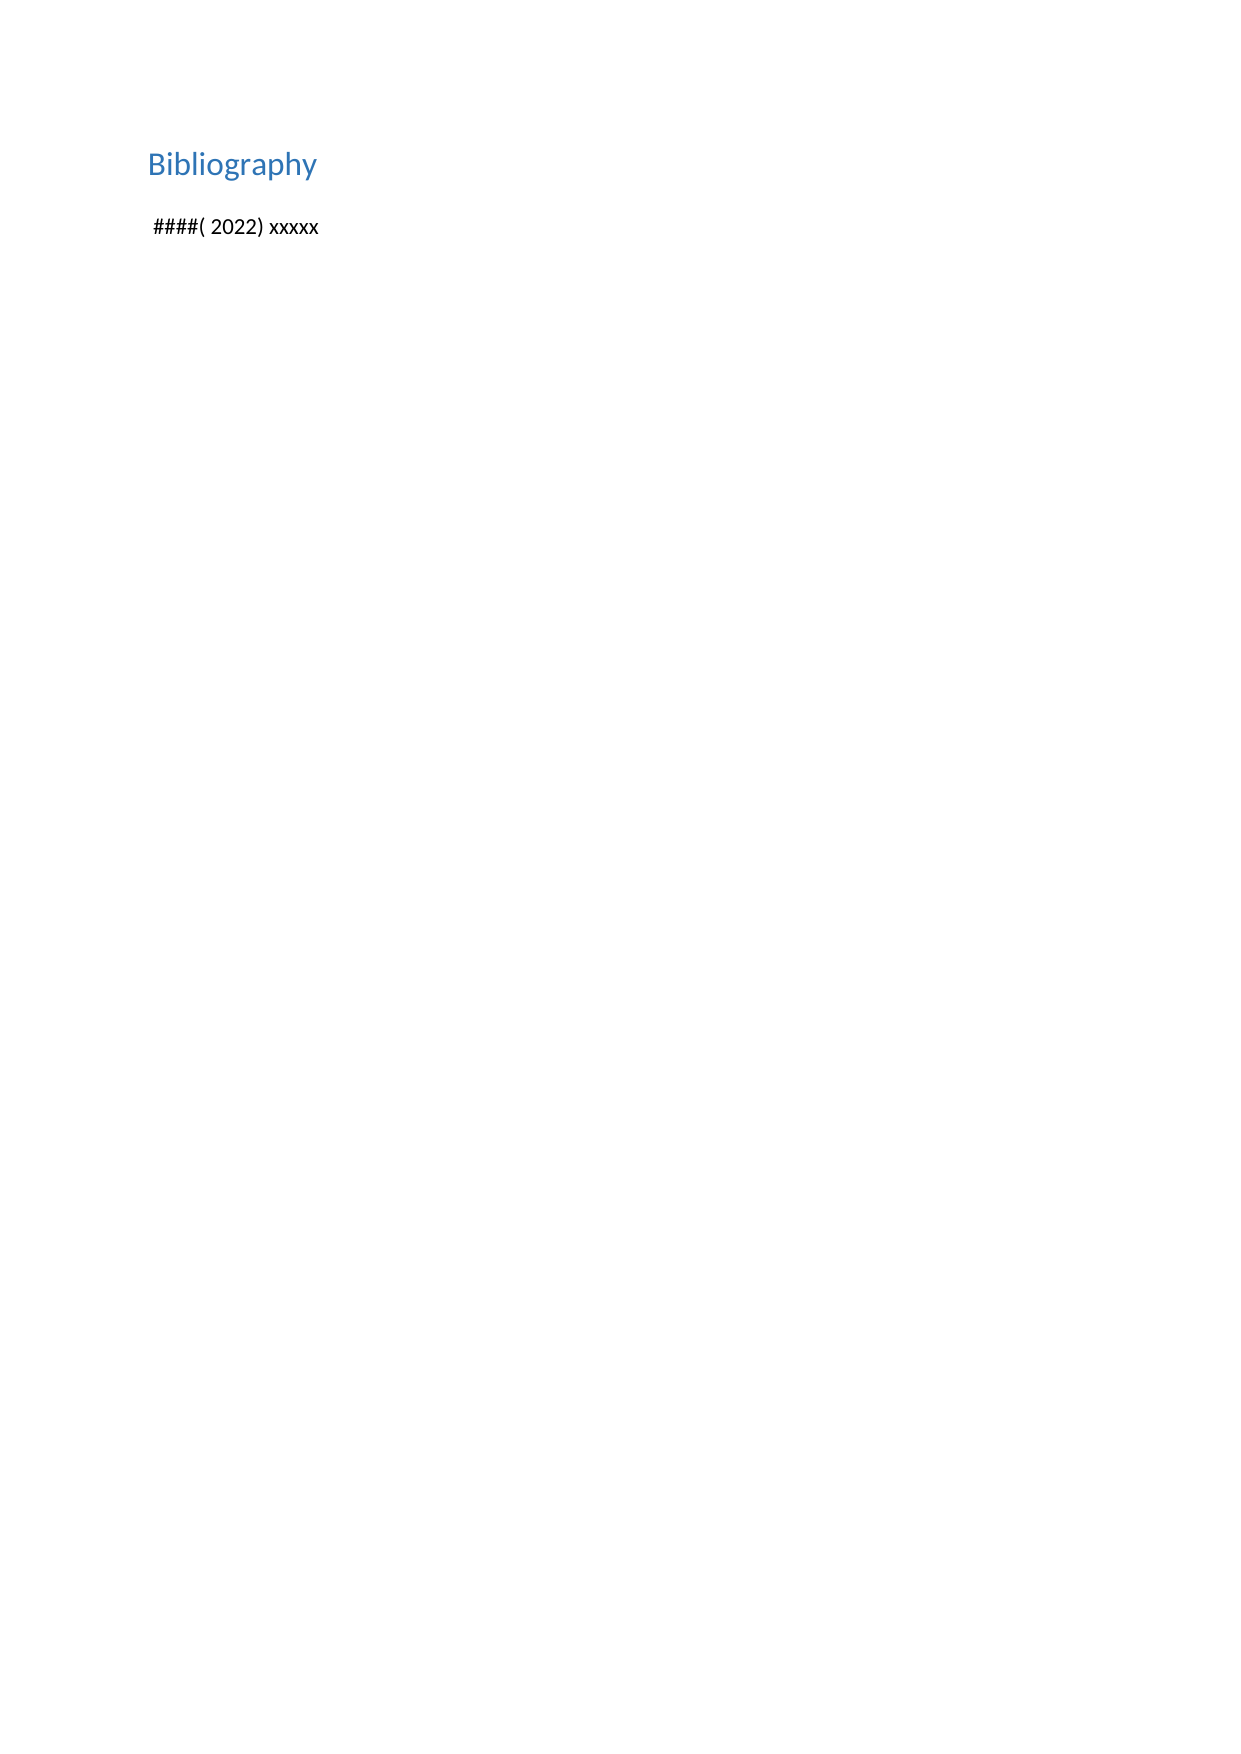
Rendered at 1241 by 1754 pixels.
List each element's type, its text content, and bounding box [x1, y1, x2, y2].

subtitle Bibliography [148, 143, 1093, 184]
